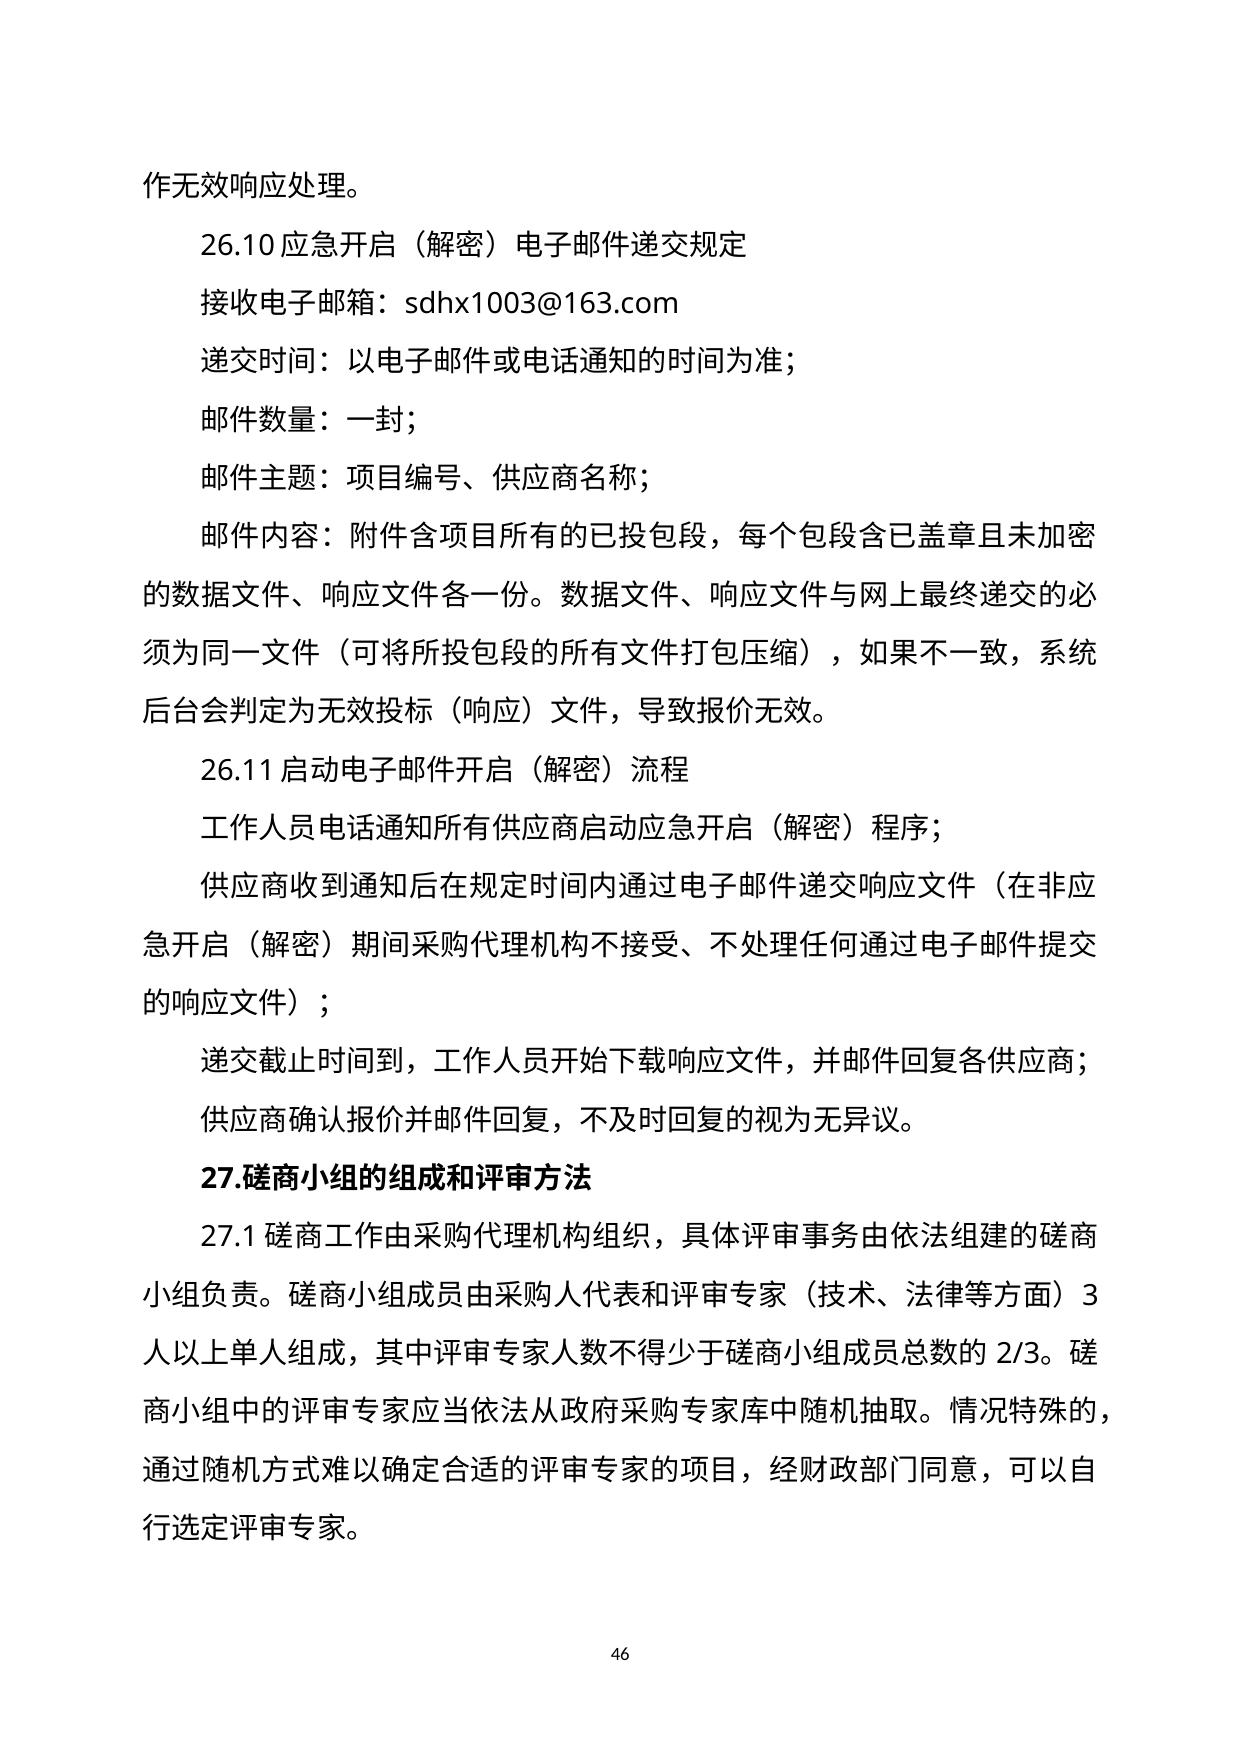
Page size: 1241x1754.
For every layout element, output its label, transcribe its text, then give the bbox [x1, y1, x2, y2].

text 26.11启动电子邮件开启（解密）流程 [142, 733, 1098, 792]
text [142, 150, 1098, 208]
text 递交截止时间到，工作人员开始下载响应文件，并邮件回复各供应商； [142, 1025, 1098, 1083]
text 邮件内容：附件含项目所有的已投包段，每个包段含已盖章且未加密的数据文件、响应文件各一份。数据文件、响应文件与网上最终递交的必须为同一文件（可将所投包段的所有文件打包压缩），如果不一致，系统后台会判定为无效投标（响应）文件，导致报价无效。 [142, 500, 1098, 733]
text 工作人员电话通知所有供应商启动应急开启（解密）程序； [142, 792, 1098, 850]
text 26.10应急开启（解密）电子邮件递交规定 [142, 208, 1098, 267]
text 27.1磋商工作由采购代理机构组织，具体评审事务由依法组建的磋商小组负责。磋商小组成员由采购人代表和评审专家（技术、法律等方面）3人以上单人组成，其中评审专家人数不得少于磋商小组成员总数的2/3。磋商小组中的评审专家应当依法从政府采购专家库中随机抽取。情况特殊的，通过随机方式难以确定合适的评审专家的项目，经财政部门同意，可以自行选定评审专家。 [142, 1200, 1098, 1550]
text 供应商收到通知后在规定时间内通过电子邮件递交响应文件（在非应急开启（解密）期间采购代理机构不接受、不处理任何通过电子邮件提交的响应文件）； [142, 850, 1098, 1025]
text 邮件数量：一封； [142, 383, 1098, 442]
text 供应商确认报价并邮件回复，不及时回复的视为无异议。 [142, 1083, 1098, 1142]
text 接收电子邮箱：sdhx1003@163.com [142, 267, 1098, 325]
text 邮件主题：项目编号、供应商名称； [142, 442, 1098, 500]
text 递交时间：以电子邮件或电话通知的时间为准； [142, 325, 1098, 383]
text 27.磋商小组的组成和评审方法 [142, 1142, 1098, 1200]
